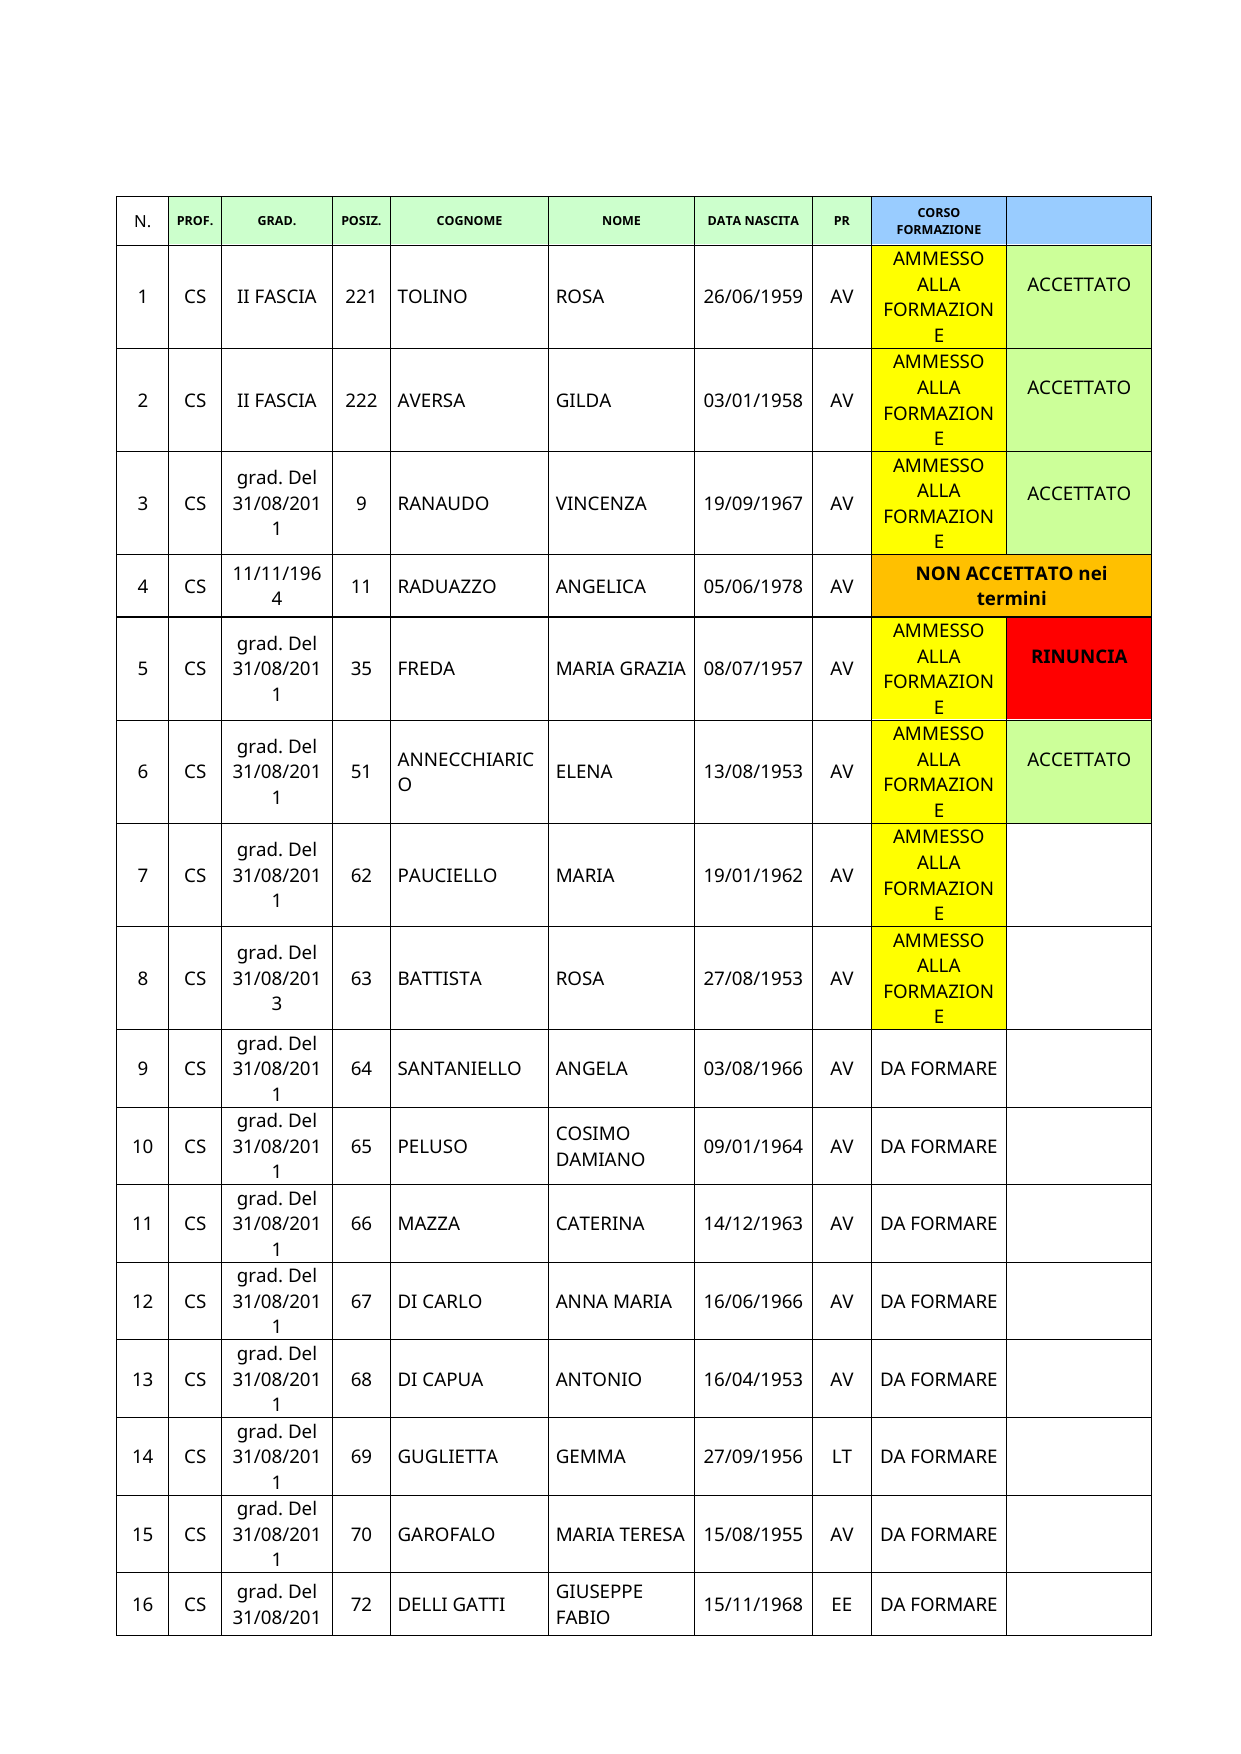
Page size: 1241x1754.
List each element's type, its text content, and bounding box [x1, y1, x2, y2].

table_cell DA FORMARE [872, 1573, 1006, 1635]
table_cell II FASCIA [222, 246, 332, 348]
table_cell MAZZA [391, 1185, 548, 1262]
table_cell DA FORMARE [872, 1340, 1006, 1417]
table_cell ANNA MARIA [549, 1263, 694, 1339]
table_cell LT [813, 1418, 871, 1494]
table_header [1007, 197, 1151, 244]
table_header NOME [549, 197, 694, 244]
table_cell AMMESSO ALLA FORMAZIONE [872, 721, 1006, 823]
table_cell grad. Del 31/08/2011 [222, 721, 332, 823]
table_cell II FASCIA [222, 349, 332, 451]
table_cell ANGELA [549, 1030, 694, 1107]
table_cell ROSA [549, 927, 694, 1029]
table_cell 5 [117, 618, 168, 719]
table_cell AV [813, 452, 871, 554]
table_cell CS [169, 1418, 221, 1494]
table_cell MARIA [549, 824, 694, 926]
table_cell 13 [117, 1340, 168, 1417]
table_cell 11 [333, 555, 390, 616]
table_cell CS [169, 1573, 221, 1635]
table_cell CS [169, 1340, 221, 1417]
table_cell [1007, 1573, 1151, 1635]
table_cell 64 [333, 1030, 390, 1107]
table_cell AMMESSO ALLA FORMAZIONE [872, 349, 1006, 451]
table_cell AVERSA [391, 349, 548, 451]
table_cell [222, 1573, 332, 1635]
table_cell DA FORMARE [872, 1263, 1006, 1339]
table_cell grad. Del 31/08/2011 [222, 1340, 332, 1417]
table_cell 2 [117, 349, 168, 451]
table_header POSIZ. [333, 197, 390, 244]
table_cell 14/12/1963 [695, 1185, 812, 1262]
table_cell ROSA [549, 246, 694, 348]
table_cell GIUSEPPE FABIO [549, 1573, 694, 1635]
table_cell CS [169, 618, 221, 719]
table_cell 11 [117, 1185, 168, 1262]
table_cell MARIA GRAZIA [549, 618, 694, 719]
table_cell CS [169, 824, 221, 926]
table_cell [1007, 1418, 1151, 1494]
table_header N. [117, 197, 168, 244]
table_cell ACCETTATO [1007, 721, 1151, 823]
table_cell grad. Del 31/08/2011 [222, 618, 332, 719]
table_cell 62 [333, 824, 390, 926]
table_cell RINUNCIA [1007, 618, 1151, 719]
table_cell ANNECCHIARICO [391, 721, 548, 823]
table_cell ACCETTATO [1007, 349, 1151, 451]
table_cell AV [813, 1108, 871, 1184]
table_cell 68 [333, 1340, 390, 1417]
table_cell 12 [117, 1263, 168, 1339]
table_cell 1 [117, 246, 168, 348]
table_cell FREDA [391, 618, 548, 719]
table_header COGNOME [391, 197, 548, 244]
table_cell 15 [117, 1496, 168, 1572]
table_cell grad. Del 31/08/2011 [222, 1030, 332, 1107]
table_cell 70 [333, 1496, 390, 1572]
table_cell ACCETTATO [1007, 452, 1151, 554]
table_cell grad. Del 31/08/2011 [222, 452, 332, 554]
table_header PR [813, 197, 871, 244]
table_cell grad. Del 31/08/2013 [222, 927, 332, 1029]
table_cell PELUSO [391, 1108, 548, 1184]
table_cell ANGELICA [549, 555, 694, 616]
table_cell GEMMA [549, 1418, 694, 1494]
table_cell AMMESSO ALLA FORMAZIONE [872, 824, 1006, 926]
table_cell AV [813, 555, 871, 616]
table_cell 15/08/1955 [695, 1496, 812, 1572]
table_cell 51 [333, 721, 390, 823]
table_cell grad. Del 31/08/2011 [222, 824, 332, 926]
table_cell 65 [333, 1108, 390, 1184]
table_cell PAUCIELLO [391, 824, 548, 926]
table_cell AMMESSO ALLA FORMAZIONE [872, 927, 1006, 1029]
table_cell 14 [117, 1418, 168, 1494]
table_cell DA FORMARE [872, 1185, 1006, 1262]
table_cell 222 [333, 349, 390, 451]
table_cell 67 [333, 1263, 390, 1339]
table_cell 03/08/1966 [695, 1030, 812, 1107]
table_cell DA FORMARE [872, 1496, 1006, 1572]
table_cell BATTISTA [391, 927, 548, 1029]
table_cell DELLI GATTI [391, 1573, 548, 1635]
table_cell grad. Del 31/08/2011 [222, 1263, 332, 1339]
table_cell 10 [117, 1108, 168, 1184]
table_cell CS [169, 246, 221, 348]
table_cell 69 [333, 1418, 390, 1494]
table_cell CS [169, 721, 221, 823]
table_cell 27/09/1956 [695, 1418, 812, 1494]
table_cell AV [813, 721, 871, 823]
table_cell 03/01/1958 [695, 349, 812, 451]
table_cell 08/07/1957 [695, 618, 812, 719]
table_cell 05/06/1978 [695, 555, 812, 616]
table_cell AV [813, 1340, 871, 1417]
table_cell 6 [117, 721, 168, 823]
table_cell CS [169, 349, 221, 451]
table_cell AV [813, 618, 871, 719]
table_cell CS [169, 1108, 221, 1184]
table_cell [1007, 1263, 1151, 1339]
table_cell DA FORMARE [872, 1108, 1006, 1184]
table_cell AMMESSO ALLA FORMAZIONE [872, 618, 1006, 719]
table_cell 9 [333, 452, 390, 554]
table_cell GUGLIETTA [391, 1418, 548, 1494]
table_cell 8 [117, 927, 168, 1029]
table_cell grad. Del 31/08/2011 [222, 1108, 332, 1184]
table_cell 16 [117, 1573, 168, 1635]
table_header CORSO FORMAZIONE [872, 197, 1006, 244]
table_cell [1007, 1108, 1151, 1184]
table_cell CS [169, 1496, 221, 1572]
table_cell 11/11/1964 [222, 555, 332, 616]
table_cell AMMESSO ALLA FORMAZIONE [872, 246, 1006, 348]
table_cell DA FORMARE [872, 1030, 1006, 1107]
table_cell DI CARLO [391, 1263, 548, 1339]
table_cell GILDA [549, 349, 694, 451]
table_cell 72 [333, 1573, 390, 1635]
table_cell CATERINA [549, 1185, 694, 1262]
table_cell EE [813, 1573, 871, 1635]
table_cell CS [169, 452, 221, 554]
table_cell [1007, 927, 1151, 1029]
table_cell AV [813, 824, 871, 926]
table_cell 9 [117, 1030, 168, 1107]
table_cell AV [813, 1030, 871, 1107]
table_cell AMMESSO ALLA FORMAZIONE [872, 452, 1006, 554]
table_cell AV [813, 1496, 871, 1572]
table_cell 13/08/1953 [695, 721, 812, 823]
table_cell 15/11/1968 [695, 1573, 812, 1635]
table_header GRAD. [222, 197, 332, 244]
table_cell ELENA [549, 721, 694, 823]
table_cell 3 [117, 452, 168, 554]
table_cell 26/06/1959 [695, 246, 812, 348]
table_cell GAROFALO [391, 1496, 548, 1572]
table_cell SANTANIELLO [391, 1030, 548, 1107]
table_cell CS [169, 555, 221, 616]
table_cell [1007, 1185, 1151, 1262]
table_cell AV [813, 927, 871, 1029]
table_cell 09/01/1964 [695, 1108, 812, 1184]
table_cell RANAUDO [391, 452, 548, 554]
table_cell 19/09/1967 [695, 452, 812, 554]
table_cell TOLINO [391, 246, 548, 348]
table_cell ANTONIO [549, 1340, 694, 1417]
table_header PROF. [169, 197, 221, 244]
table_cell grad. Del 31/08/2011 [222, 1418, 332, 1494]
table_cell [1007, 1496, 1151, 1572]
table_cell 221 [333, 246, 390, 348]
table_cell DA FORMARE [872, 1418, 1006, 1494]
table_cell 35 [333, 618, 390, 719]
table_cell AV [813, 1263, 871, 1339]
table_cell VINCENZA [549, 452, 694, 554]
table_cell grad. Del 31/08/2011 [222, 1496, 332, 1572]
table_cell grad. Del 31/08/2011 [222, 1185, 332, 1262]
table_cell CS [169, 1030, 221, 1107]
table_cell CS [169, 927, 221, 1029]
table_cell AV [813, 246, 871, 348]
table_cell 63 [333, 927, 390, 1029]
table_cell 27/08/1953 [695, 927, 812, 1029]
table_cell RADUAZZO [391, 555, 548, 616]
table_cell COSIMO DAMIANO [549, 1108, 694, 1184]
table_cell CS [169, 1263, 221, 1339]
table_cell 19/01/1962 [695, 824, 812, 926]
table_cell [1007, 824, 1151, 926]
table_cell ACCETTATO [1007, 246, 1151, 348]
table_cell [1007, 1030, 1151, 1107]
table_cell 66 [333, 1185, 390, 1262]
table_cell DI CAPUA [391, 1340, 548, 1417]
table_cell [1007, 1340, 1151, 1417]
table_cell CS [169, 1185, 221, 1262]
table_cell AV [813, 1185, 871, 1262]
table_cell AV [813, 349, 871, 451]
table_cell 7 [117, 824, 168, 926]
table_header DATA NASCITA [695, 197, 812, 244]
table_cell 16/04/1953 [695, 1340, 812, 1417]
table_cell 16/06/1966 [695, 1263, 812, 1339]
table_cell NON ACCETTATO nei termini [872, 555, 1151, 616]
table_cell MARIA TERESA [549, 1496, 694, 1572]
table_cell 4 [117, 555, 168, 616]
